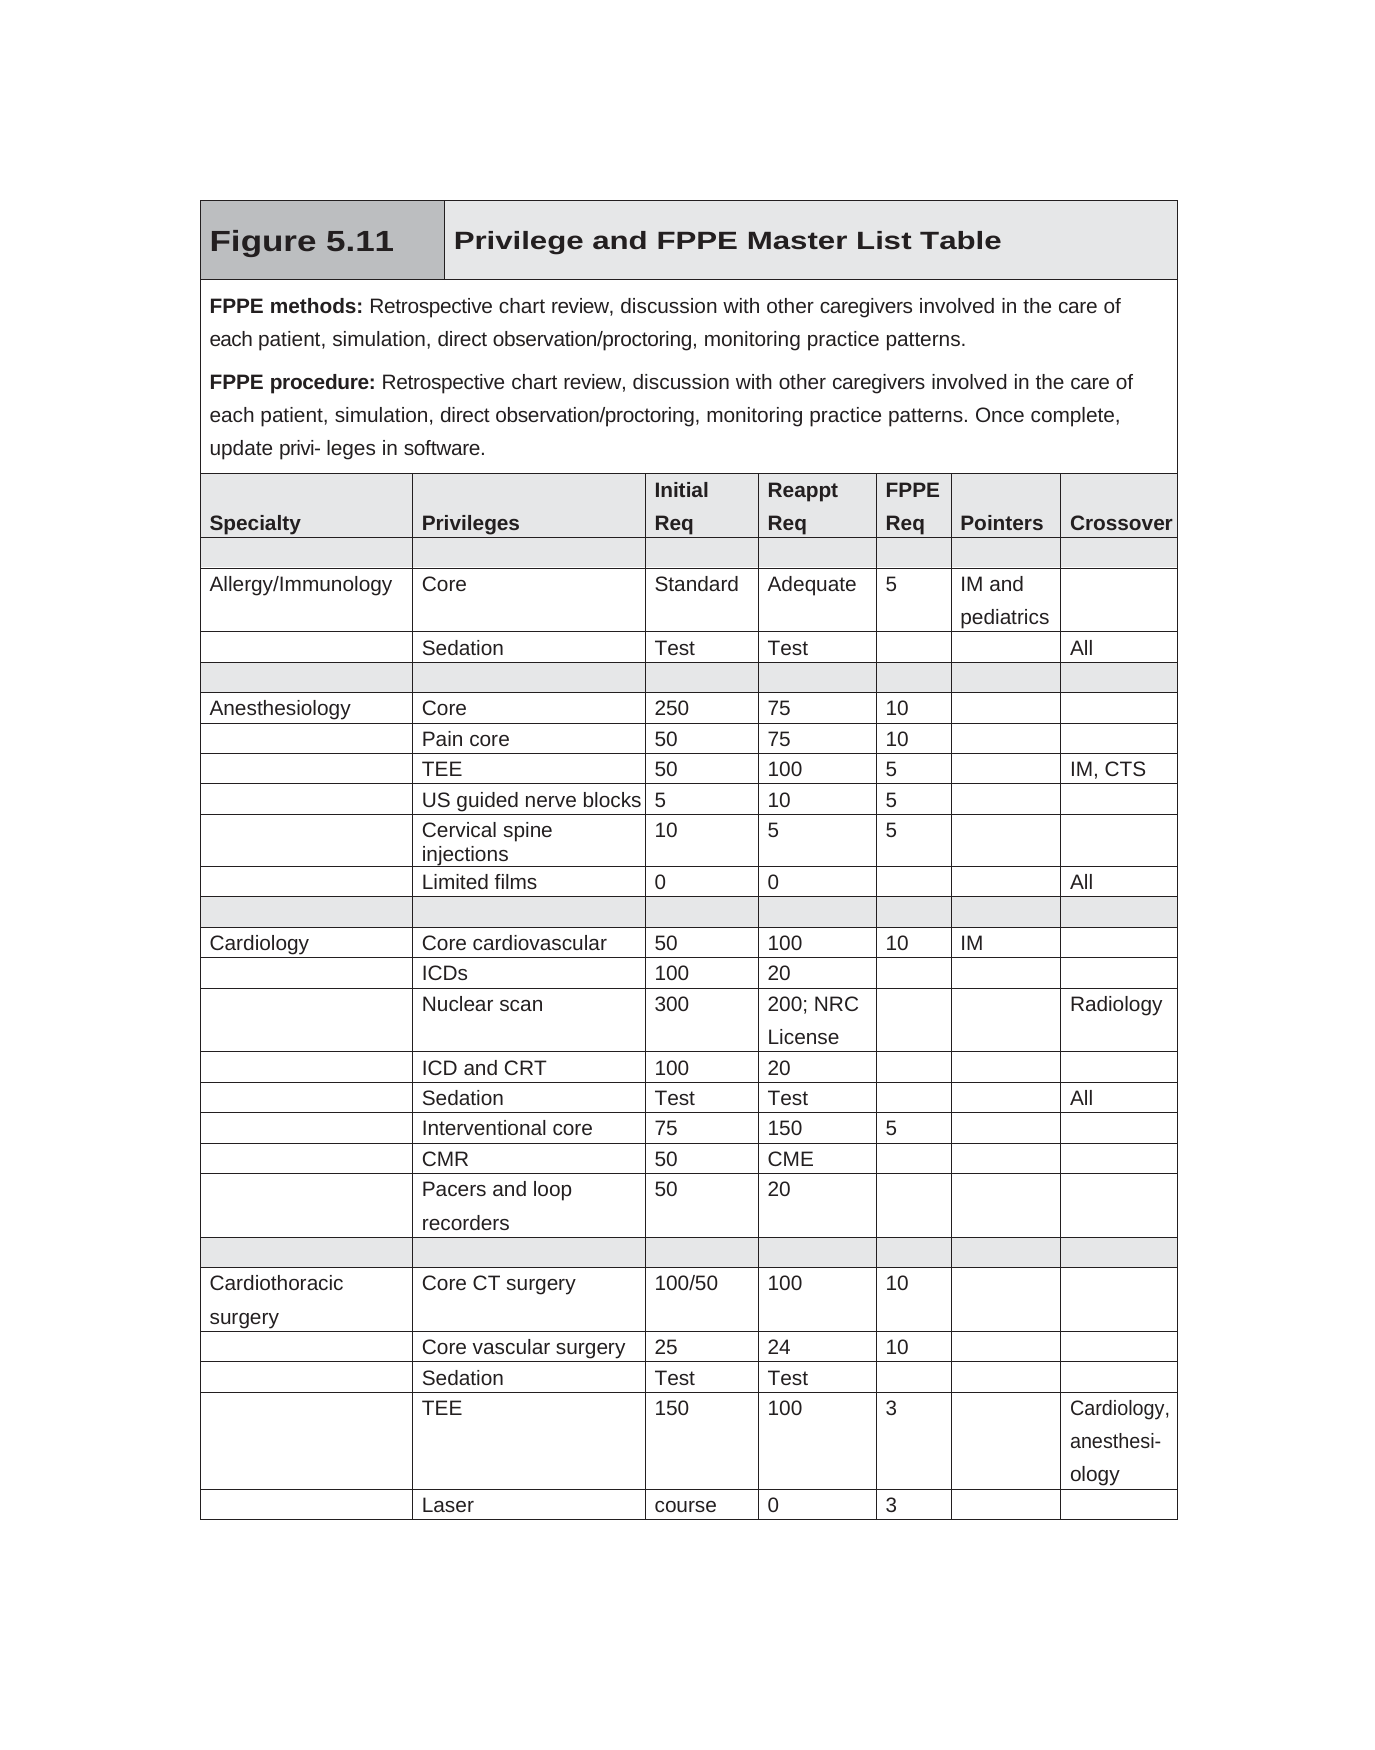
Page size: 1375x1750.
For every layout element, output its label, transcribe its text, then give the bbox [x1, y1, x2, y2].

table_cell [1061, 1144, 1177, 1173]
table_cell 5 [646, 784, 758, 814]
table_cell 0 [759, 1490, 876, 1519]
table_cell Sedation [413, 632, 645, 662]
table_cell [877, 1083, 951, 1112]
table_cell 0 [646, 867, 758, 896]
table_cell Pointers [952, 474, 1060, 537]
table_cell [201, 754, 412, 783]
table_cell Adequate [759, 569, 876, 631]
table_cell Interventional core [413, 1113, 645, 1142]
table_cell IM and pediatrics [952, 569, 1060, 631]
table_cell [1061, 1332, 1177, 1361]
table_cell [1061, 1052, 1177, 1082]
table_cell [877, 538, 951, 567]
table_cell 200; NRC License [759, 989, 876, 1051]
table_cell [877, 663, 951, 692]
table_cell Cardiology [201, 928, 412, 957]
table_header Figure 5.11 [201, 201, 444, 279]
table_cell TEE [413, 1393, 645, 1489]
table_cell [1061, 538, 1177, 567]
table_cell 75 [759, 724, 876, 753]
table_cell [201, 663, 412, 692]
table_cell [952, 1490, 1060, 1519]
table_cell [1061, 815, 1177, 866]
table_cell Sedation [413, 1362, 645, 1392]
table_cell 100 [759, 928, 876, 957]
table_cell [1061, 569, 1177, 631]
table_cell [1061, 928, 1177, 957]
table_cell [201, 538, 412, 567]
table_cell [201, 1174, 412, 1237]
table_cell [952, 867, 1060, 896]
table_cell Core CT surgery [413, 1268, 645, 1331]
table_cell [952, 1238, 1060, 1267]
table_cell [952, 1144, 1060, 1173]
table_header Privilege and FPPE Master List Table [445, 201, 1177, 279]
table_cell [201, 1490, 412, 1519]
table_cell FPPE methods: Retrospective chart review, discussion with other caregivers involved in the care of each patient, simulation, direct observation/proctoring, monitoring practice patterns. FPPE procedure: Retrospective chart review, discussion with other caregivers involved in the care of each patient, simulation, direct observation/proctoring, monitoring practice patterns. Once complete, update privi- leges in software. [201, 280, 1177, 473]
table_cell [201, 897, 412, 927]
table_cell CME [759, 1144, 876, 1173]
table_cell Cervical spine injections [413, 815, 645, 866]
table_cell [1061, 1490, 1177, 1519]
table_cell 10 [646, 815, 758, 866]
table_cell 100/50 [646, 1268, 758, 1331]
table_cell Laser [413, 1490, 645, 1519]
table_cell [877, 958, 951, 987]
table_cell Test [759, 1083, 876, 1112]
table_cell [646, 663, 758, 692]
table_cell [201, 1052, 412, 1082]
table_cell [952, 724, 1060, 753]
table_cell [201, 724, 412, 753]
table_cell [952, 958, 1060, 987]
table_cell Standard [646, 569, 758, 631]
table_cell Limited films [413, 867, 645, 896]
table_cell [646, 538, 758, 567]
table_cell [646, 1238, 758, 1267]
table_cell IM [952, 928, 1060, 957]
table_cell [877, 1144, 951, 1173]
table_cell [952, 693, 1060, 722]
table_cell [952, 1393, 1060, 1489]
table_cell Cardiology, anesthesi- ology [1061, 1393, 1177, 1489]
table_cell [1061, 693, 1177, 722]
table_cell Core vascular surgery [413, 1332, 645, 1361]
table_cell ICDs [413, 958, 645, 987]
table_cell [201, 1238, 412, 1267]
table_cell [413, 897, 645, 927]
table_cell [1061, 1268, 1177, 1331]
table_cell 3 [877, 1393, 951, 1489]
table_cell 100 [759, 754, 876, 783]
table_cell Pacers and loop recorders [413, 1174, 645, 1237]
table_cell CMR [413, 1144, 645, 1173]
table_cell 50 [646, 1174, 758, 1237]
table_cell 10 [877, 1268, 951, 1331]
table_cell [201, 1144, 412, 1173]
table_cell [952, 663, 1060, 692]
table_cell 100 [759, 1268, 876, 1331]
table_cell ICD and CRT [413, 1052, 645, 1082]
table_cell 5 [877, 754, 951, 783]
table_cell 10 [877, 1332, 951, 1361]
table_cell [759, 1238, 876, 1267]
table_cell [201, 1083, 412, 1112]
table_cell [201, 867, 412, 896]
table_cell [1061, 1238, 1177, 1267]
table_cell 150 [759, 1113, 876, 1142]
table_cell [413, 538, 645, 567]
table_cell [201, 989, 412, 1051]
table_cell [1061, 724, 1177, 753]
table_cell 20 [759, 1052, 876, 1082]
table_cell TEE [413, 754, 645, 783]
table_cell Test [646, 632, 758, 662]
table_cell Core cardiovascular [413, 928, 645, 957]
table_cell [1061, 1362, 1177, 1392]
table_cell 75 [759, 693, 876, 722]
table_cell Radiology [1061, 989, 1177, 1051]
table_cell Nuclear scan [413, 989, 645, 1051]
table_cell 0 [759, 867, 876, 896]
table_cell [952, 989, 1060, 1051]
table_cell 24 [759, 1332, 876, 1361]
table_cell Anesthesiology [201, 693, 412, 722]
table_cell All [1061, 1083, 1177, 1112]
table_cell All [1061, 632, 1177, 662]
table_cell Privileges [413, 474, 645, 537]
table_cell [201, 958, 412, 987]
table_cell [877, 1174, 951, 1237]
table_cell [952, 632, 1060, 662]
table_cell All [1061, 867, 1177, 896]
table_cell Crossover [1061, 474, 1177, 537]
table_cell 3 [877, 1490, 951, 1519]
table_cell [1061, 663, 1177, 692]
table_cell 25 [646, 1332, 758, 1361]
table_cell 50 [646, 724, 758, 753]
table_cell 100 [646, 1052, 758, 1082]
table_cell [877, 897, 951, 927]
table_cell Cardiothoracic surgery [201, 1268, 412, 1331]
table_cell [877, 867, 951, 896]
table_cell [1061, 897, 1177, 927]
table_cell [201, 632, 412, 662]
table_cell 150 [646, 1393, 758, 1489]
table_cell Test [759, 1362, 876, 1392]
table_cell [952, 784, 1060, 814]
table_cell [877, 1238, 951, 1267]
table_cell [413, 1238, 645, 1267]
table_cell [952, 897, 1060, 927]
table_cell 50 [646, 1144, 758, 1173]
table_cell 20 [759, 958, 876, 987]
table_cell 100 [759, 1393, 876, 1489]
table_cell Specialty [201, 474, 412, 537]
table_cell 20 [759, 1174, 876, 1237]
table_cell Pain core [413, 724, 645, 753]
table_cell [952, 754, 1060, 783]
table_cell Initial Req [646, 474, 758, 537]
table_cell Core [413, 693, 645, 722]
table_cell Test [646, 1362, 758, 1392]
table_cell [877, 1362, 951, 1392]
table_cell 5 [877, 815, 951, 866]
table_cell [952, 1083, 1060, 1112]
table_cell [952, 538, 1060, 567]
table_cell Test [646, 1083, 758, 1112]
table_cell 5 [877, 1113, 951, 1142]
table_cell [877, 632, 951, 662]
table_cell Test [759, 632, 876, 662]
table_cell [413, 663, 645, 692]
table_cell [952, 1268, 1060, 1331]
table_cell [877, 1052, 951, 1082]
table_cell 10 [877, 724, 951, 753]
table_cell FPPE Req [877, 474, 951, 537]
table_cell [1061, 1174, 1177, 1237]
table_cell [1061, 784, 1177, 814]
table_cell 5 [877, 784, 951, 814]
table_cell IM, CTS [1061, 754, 1177, 783]
table_cell [952, 1113, 1060, 1142]
table_cell 100 [646, 958, 758, 987]
table_cell [1061, 958, 1177, 987]
table_cell 50 [646, 928, 758, 957]
table_cell [1061, 1113, 1177, 1142]
table_cell [759, 897, 876, 927]
table_cell [646, 897, 758, 927]
table_cell [759, 538, 876, 567]
table_cell 10 [877, 928, 951, 957]
table_cell 300 [646, 989, 758, 1051]
table_cell [952, 1332, 1060, 1361]
table_cell [952, 815, 1060, 866]
table_cell [201, 1362, 412, 1392]
table_cell 10 [877, 693, 951, 722]
table_cell [201, 784, 412, 814]
table_cell Reappt Req [759, 474, 876, 537]
table_cell 5 [759, 815, 876, 866]
table_cell Sedation [413, 1083, 645, 1112]
table_cell [877, 989, 951, 1051]
table_cell 75 [646, 1113, 758, 1142]
table_cell [952, 1174, 1060, 1237]
table_cell Allergy/Immunology [201, 569, 412, 631]
table_cell [759, 663, 876, 692]
table_cell [201, 1113, 412, 1142]
table_cell 10 [759, 784, 876, 814]
table_cell Core [413, 569, 645, 631]
table_cell 50 [646, 754, 758, 783]
table_cell 250 [646, 693, 758, 722]
table_cell 5 [877, 569, 951, 631]
table_cell [952, 1052, 1060, 1082]
table_cell US guided nerve blocks [413, 784, 645, 814]
table_cell [952, 1362, 1060, 1392]
table_cell [201, 815, 412, 866]
table_cell [201, 1393, 412, 1489]
table_cell course [646, 1490, 758, 1519]
table_cell [201, 1332, 412, 1361]
